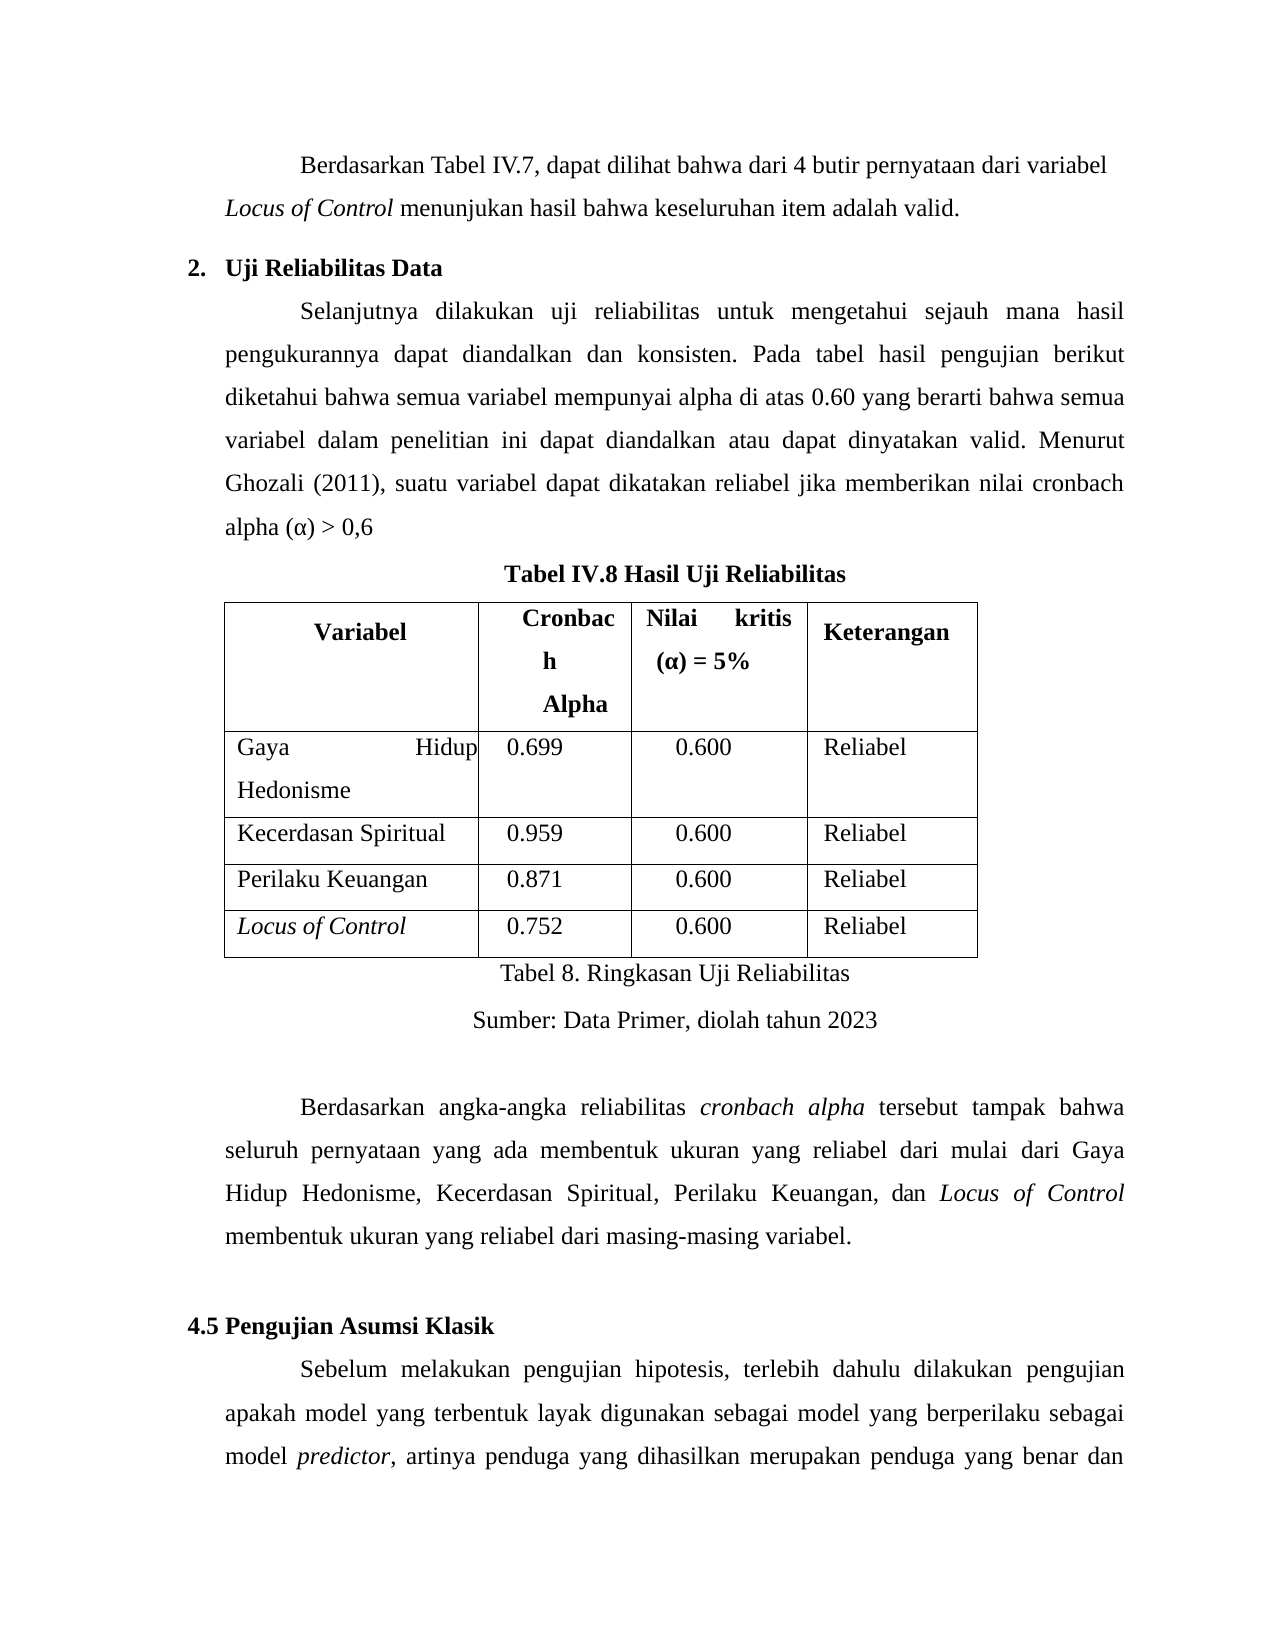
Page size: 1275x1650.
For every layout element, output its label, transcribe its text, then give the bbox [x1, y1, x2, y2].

table_cell 0.600 [632, 732, 807, 817]
text Selanjutnya dilakukan uji reliabilitas untuk mengetahui sejauh mana hasil pengukurannya dapat diandalkan dan konsisten. Pada tabel hasil pengujian berikut diketahui bahwa semua variabel mempunyai alpha di atas 0.60 yang berarti bahwa semua variabel dalam penelitian ini dapat diandalkan atau dapat dinyatakan valid. Menurut Ghozali (2011), suatu variabel dapat dikatakan reliabel jika memberikan nilai cronbach alpha (α) > 0,6 [225, 296, 1125, 540]
table_cell 0.752 [479, 911, 631, 957]
table_cell 0.699 [479, 732, 631, 817]
table_header Nilai kritis (α) = 5% [632, 603, 807, 731]
table_cell 0.600 [632, 865, 807, 910]
table_cell 0.959 [479, 818, 631, 863]
table_cell Kecerdasan Spiritual [225, 818, 478, 863]
table_cell Reliabel [808, 818, 977, 863]
table_header Keterangan [808, 603, 977, 731]
text Tabel 8. Ringkasan Uji Reliabilitas [225, 958, 1125, 986]
table_cell Gaya Hidup Hedonisme [225, 732, 478, 817]
table_cell Perilaku Keuangan [225, 865, 478, 910]
text Berdasarkan angka-angka reliabilitas cronbach alpha tersebut tampak bahwa seluruh pernyataan yang ada membentuk ukuran yang reliabel dari mulai dari Gaya Hidup Hedonisme, Kecerdasan Spiritual, Perilaku Keuangan, dan Locus of Control membentuk ukuran yang reliabel dari masing-masing variabel. [225, 1092, 1125, 1250]
table_header Cronbach Alpha [479, 603, 631, 731]
text Berdasarkan Tabel IV.7, dapat dilihat bahwa dari 4 butir pernyataan dari variabel Locus of Control menunjukan hasil bahwa keseluruhan item adalah valid. [225, 150, 1125, 222]
subtitle Tabel IV.8 Hasil Uji Reliabilitas [225, 559, 1125, 588]
subtitle 4.5 Pengujian Asumsi Klasik [187, 1311, 1125, 1340]
table_header Variabel [225, 603, 478, 731]
table_cell 0.600 [632, 818, 807, 863]
text Sumber: Data Primer, diolah tahun 2023 [150, 1005, 1125, 1034]
table_cell 0.871 [479, 865, 631, 910]
table_cell Reliabel [808, 911, 977, 957]
table_cell Reliabel [808, 865, 977, 910]
table_cell 0.600 [632, 911, 807, 957]
table_cell Reliabel [808, 732, 977, 817]
list Uji Reliabilitas Data [187, 253, 1071, 282]
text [225, 1354, 1125, 1469]
table_cell Locus of Control [225, 911, 478, 957]
